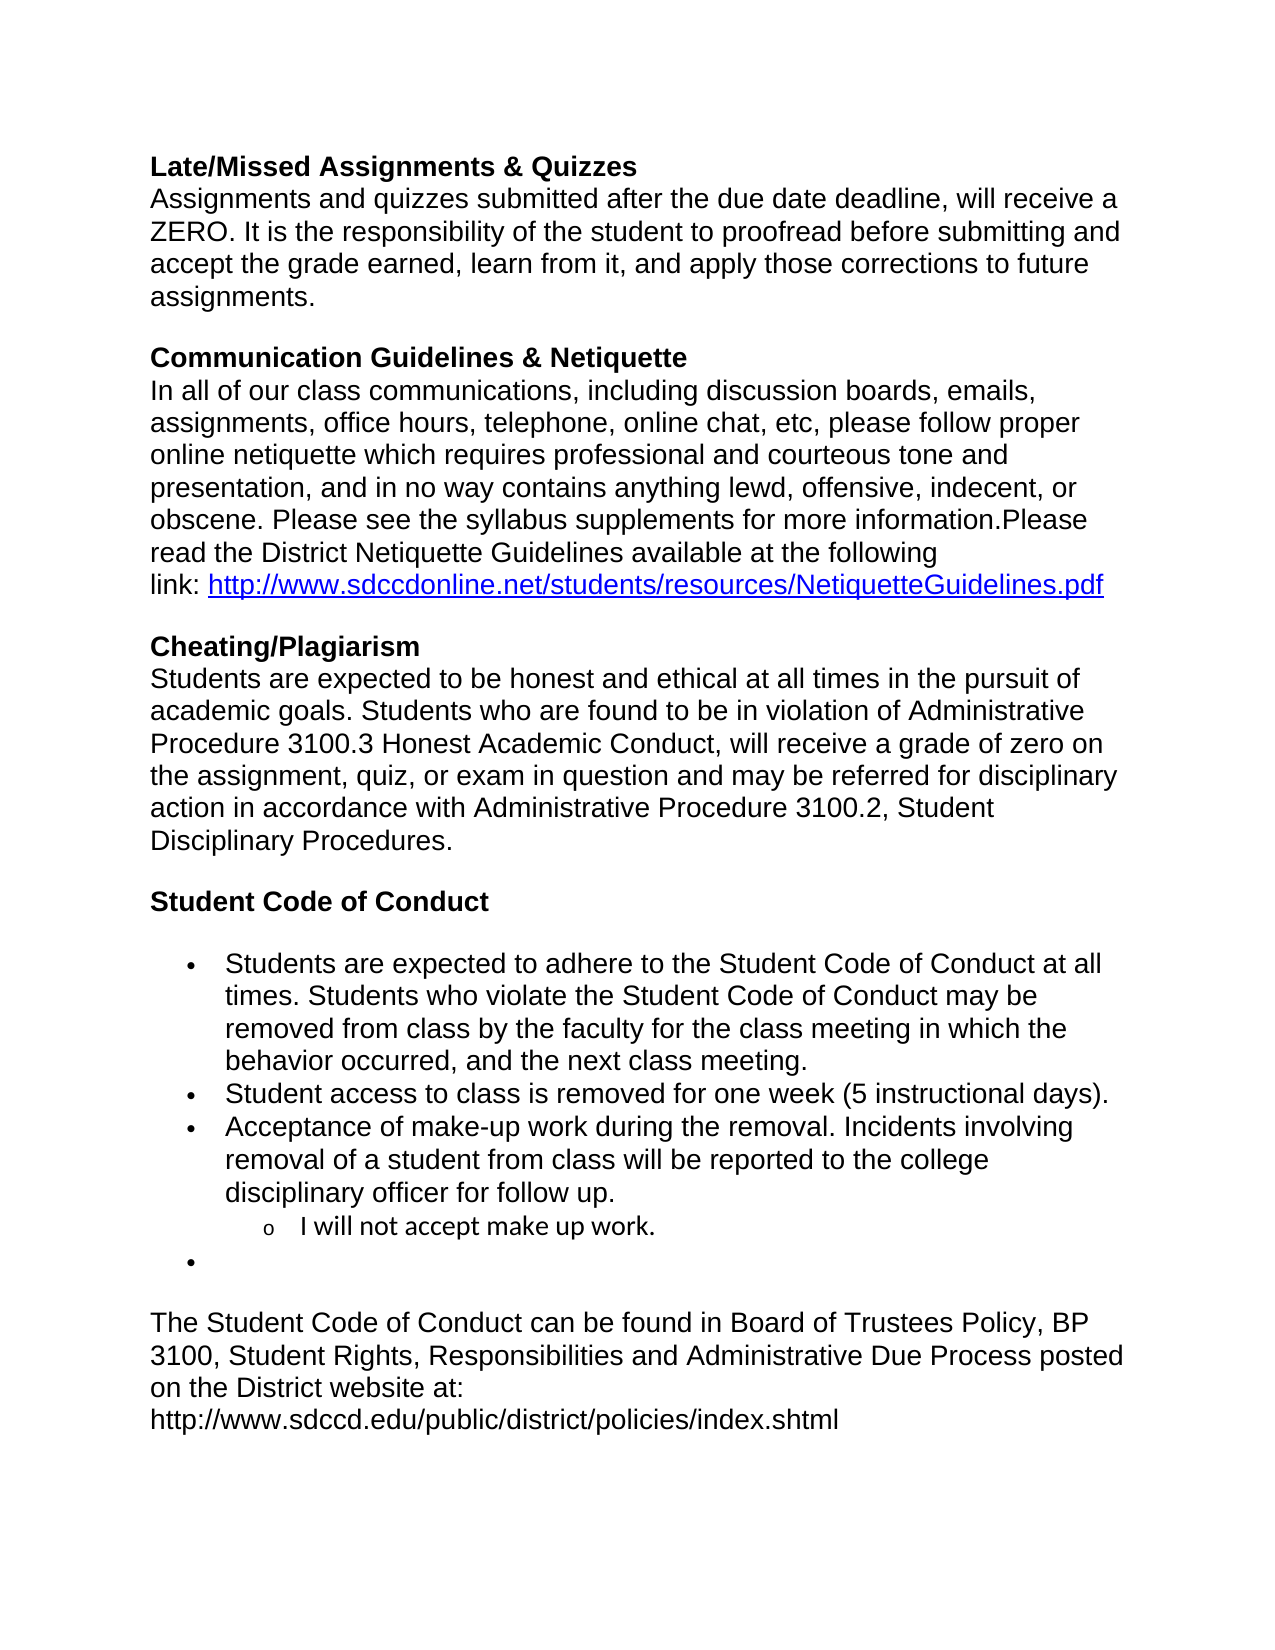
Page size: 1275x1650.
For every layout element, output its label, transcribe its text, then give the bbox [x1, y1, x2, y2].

list Student access to class is removed for one week (5 instructional days). [187, 1077, 1125, 1109]
text Student Code of Conduct [150, 885, 1125, 918]
text The Student Code of Conduct can be found in Board of Trustees Policy, BP 3100, Student Rights, Responsibilities and Administrative Due Process posted on the District website at: http://www.sdccd.edu/public/district/policies/index.shtml [150, 1306, 1125, 1436]
text Late/Missed Assignments & Quizzes Assignments and quizzes submitted after the due date deadline, will receive a ZERO. It is the responsibility of the student to proofread before submitting and accept the grade earned, learn from it, and apply those corrections to future assignments. [150, 150, 1125, 312]
text Cheating/Plagiarism Students are expected to be honest and ethical at all times in the pursuit of academic goals. Students who are found to be in violation of Administrative Procedure 3100.3 Honest Academic Conduct, will receive a grade of zero on the assignment, quiz, or exam in question and may be referred for disciplinary action in accordance with Administrative Procedure 3100.2, Student Disciplinary Procedures. [150, 629, 1125, 856]
list Acceptance of make‐up work during the removal. Incidents involving removal of a student from class will be reported to the college disciplinary officer for follow up. [187, 1109, 1125, 1208]
list I will not accept make up work. [262, 1208, 1125, 1242]
list Students are expected to adhere to the Student Code of Conduct at all times. Students who violate the Student Code of Conduct may be removed from class by the faculty for the class meeting in which the behavior occurred, and the next class meeting. [187, 947, 1125, 1077]
text Communication Guidelines & Netiquette In all of our class communications, including discussion boards, emails, assignments, office hours, telephone, online chat, etc, please follow proper online netiquette which requires professional and courteous tone and presentation, and in no way contains anything lewd, offensive, indecent, or obscene. Please see the syllabus supplements for more information.Please read the District Netiquette Guidelines available at the following link: http://www.sdccdonline.net/students/resources/NetiquetteGuidelines.pdf [150, 341, 1125, 600]
